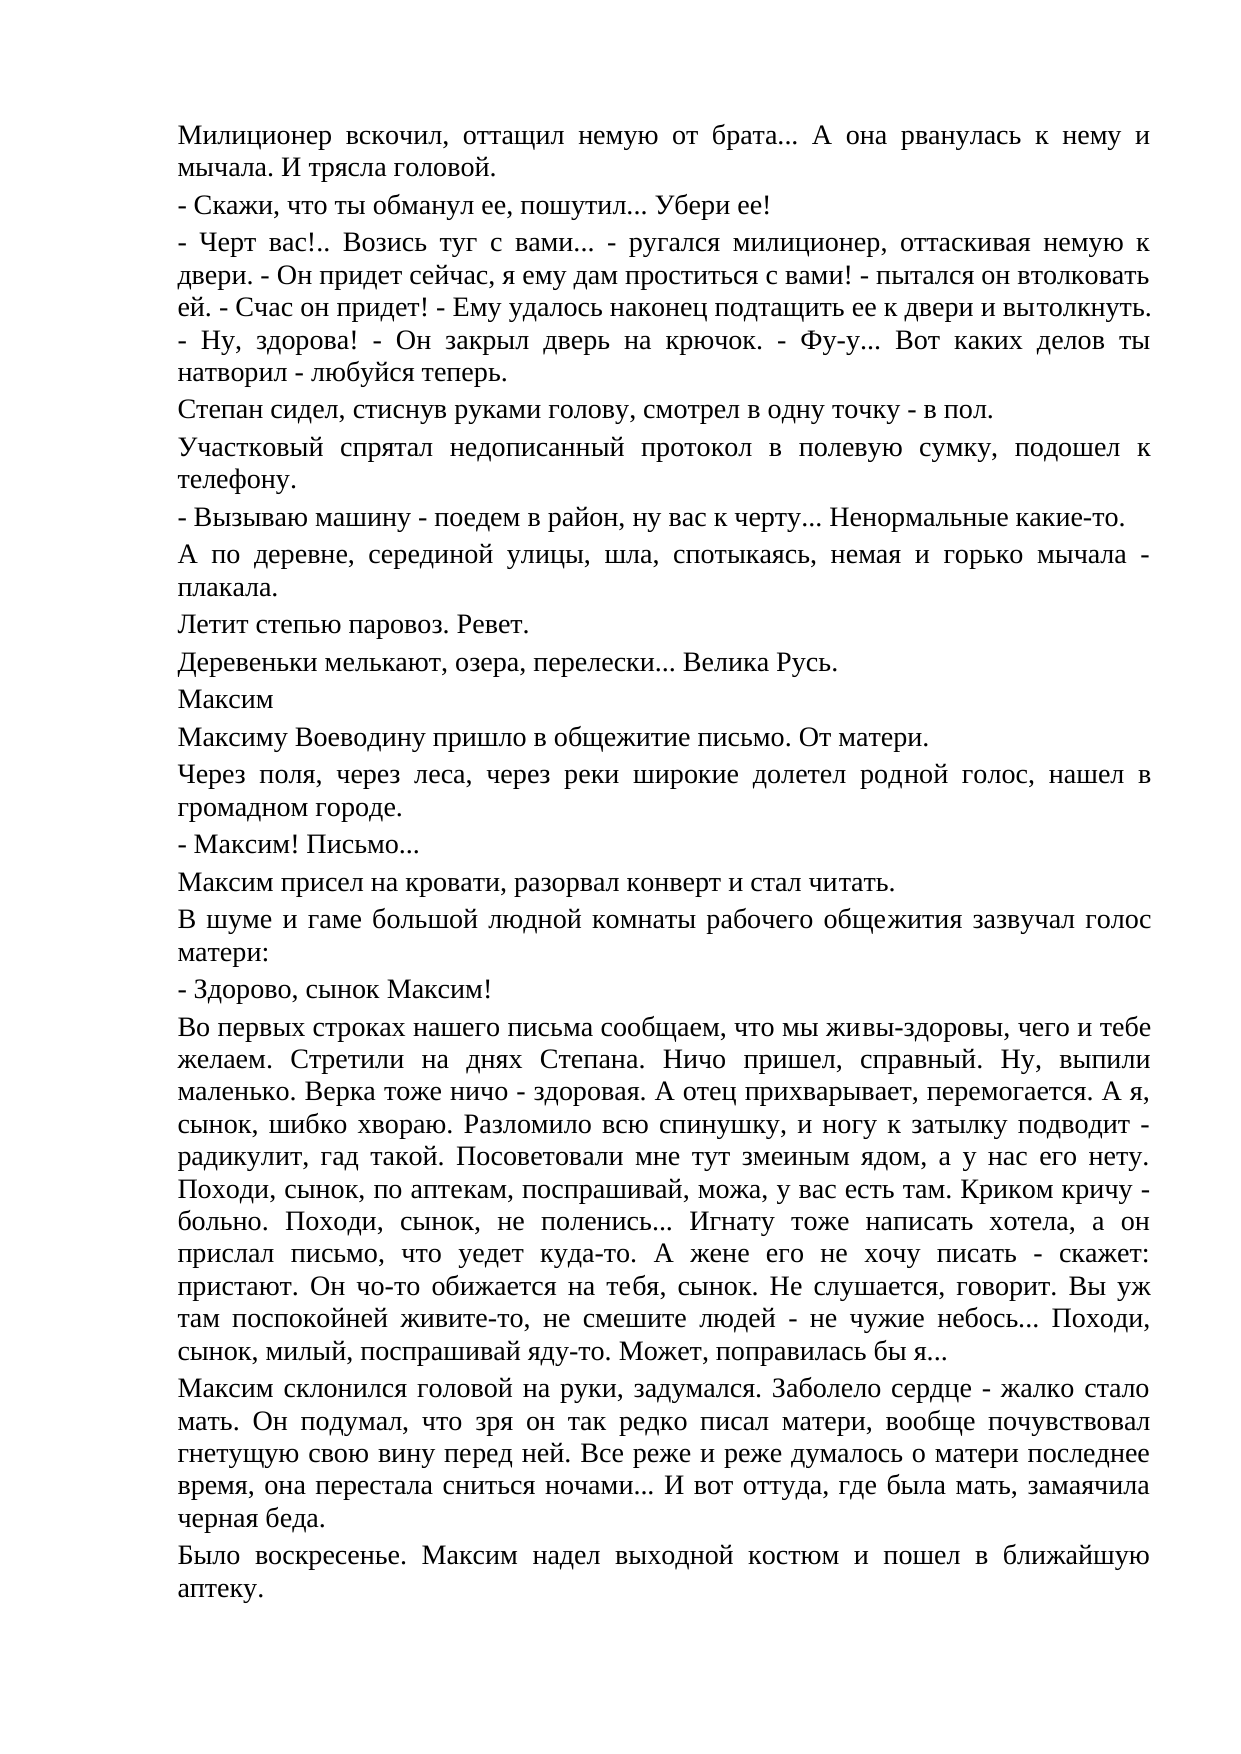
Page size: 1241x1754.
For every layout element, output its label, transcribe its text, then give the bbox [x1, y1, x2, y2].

text Максим склонился головой на руки, задумался. Заболело сердце - жалко стало мать. Он подумал, что зря он так редко писал матери, вообще почувствовал гнетущую свою вину перед ней. Все реже и реже думалось о матери последнее время, она перестала сниться ночами... И вот оттуда, где была мать, замаячила черная беда. [177, 1371, 1152, 1533]
text - Черт вас!.. Возись туг с вами... - ругался милиционер, оттаскивая немую к двери. - Он придет сейчас, я ему дам проститься с вами! - пытался он втолковать ей. - Счас он придет! - Ему удалось наконец подтащить ее к двери и вытолкнуть. - Ну, здорова! - Он закрыл дверь на крючок. - Фу-у... Вот каких делов ты натворил - любуйся теперь. [177, 226, 1152, 387]
text Степан сидел, стиснув руками голову, смотрел в одну точку - в пол. [177, 393, 1152, 425]
text Деревеньки мелькают, озера, перелески... Велика Русь. [177, 645, 1152, 677]
text В шуме и гаме большой людной комнаты рабочего общежития зазвучал голос матери: [177, 902, 1152, 967]
text Во первых строках нашего письма сообщаем, что мы живы-здоровы, чего и тебе желаем. Стретили на днях Степана. Ничо пришел, справный. Ну, выпили маленько. Верка тоже ничо - здоровая. А отец прихварывает, перемогается. А я, сынок, шибко хвораю. Разломило всю спинушку, и ногу к затылку подводит - радикулит, гад такой. Посоветовали мне тут змеиным ядом, а у нас его нету. Походи, сынок, по аптекам, поспрашивай, можа, у вас есть там. Криком кричу - больно. Походи, сынок, не поленись... Игнату тоже написать хотела, а он прислал письмо, что уедет куда-то. А жене его не хочу писать - скажет: пристают. Он чо-то обижается на тебя, сынок. Не слушается, говорит. Вы уж там поспокойней живите-то, не смешите людей - не чужие небось... Походи, сынок, милый, поспрашивай яду-то. Может, поправилась бы я... [177, 1010, 1152, 1366]
text Было воскресенье. Максим надел выходной костюм и пошел в ближайшую аптеку. [177, 1538, 1152, 1603]
text Участковый спрятал недописанный протокол в полевую сумку, подошел к телефону. [177, 430, 1152, 495]
text Летит степью паровоз. Ревет. [177, 607, 1152, 640]
text - Здорово, сынок Максим! [177, 972, 1152, 1004]
text Максим присел на кровати, разорвал конверт и стал читать. [177, 865, 1152, 897]
text Через поля, через леса, через реки широкие долетел родной голос, нашел в громадном городе. [177, 757, 1152, 822]
text - Вызываю машину - поедем в район, ну вас к черту... Ненормальные какие-то. [177, 500, 1152, 532]
text Максиму Воеводину пришло в общежитие письмо. От матери. [177, 720, 1152, 752]
text Максим [177, 682, 1152, 715]
text Милиционер вскочил, оттащил немую от брата... А она рванулась к нему и мычала. И трясла головой. [177, 118, 1152, 183]
text А по деревне, серединой улицы, шла, спотыкаясь, немая и горько мычала - плакала. [177, 537, 1152, 602]
text - Скажи, что ты обманул ее, пошутил... Убери ее! [177, 188, 1152, 220]
text - Максим! Письмо... [177, 827, 1152, 860]
